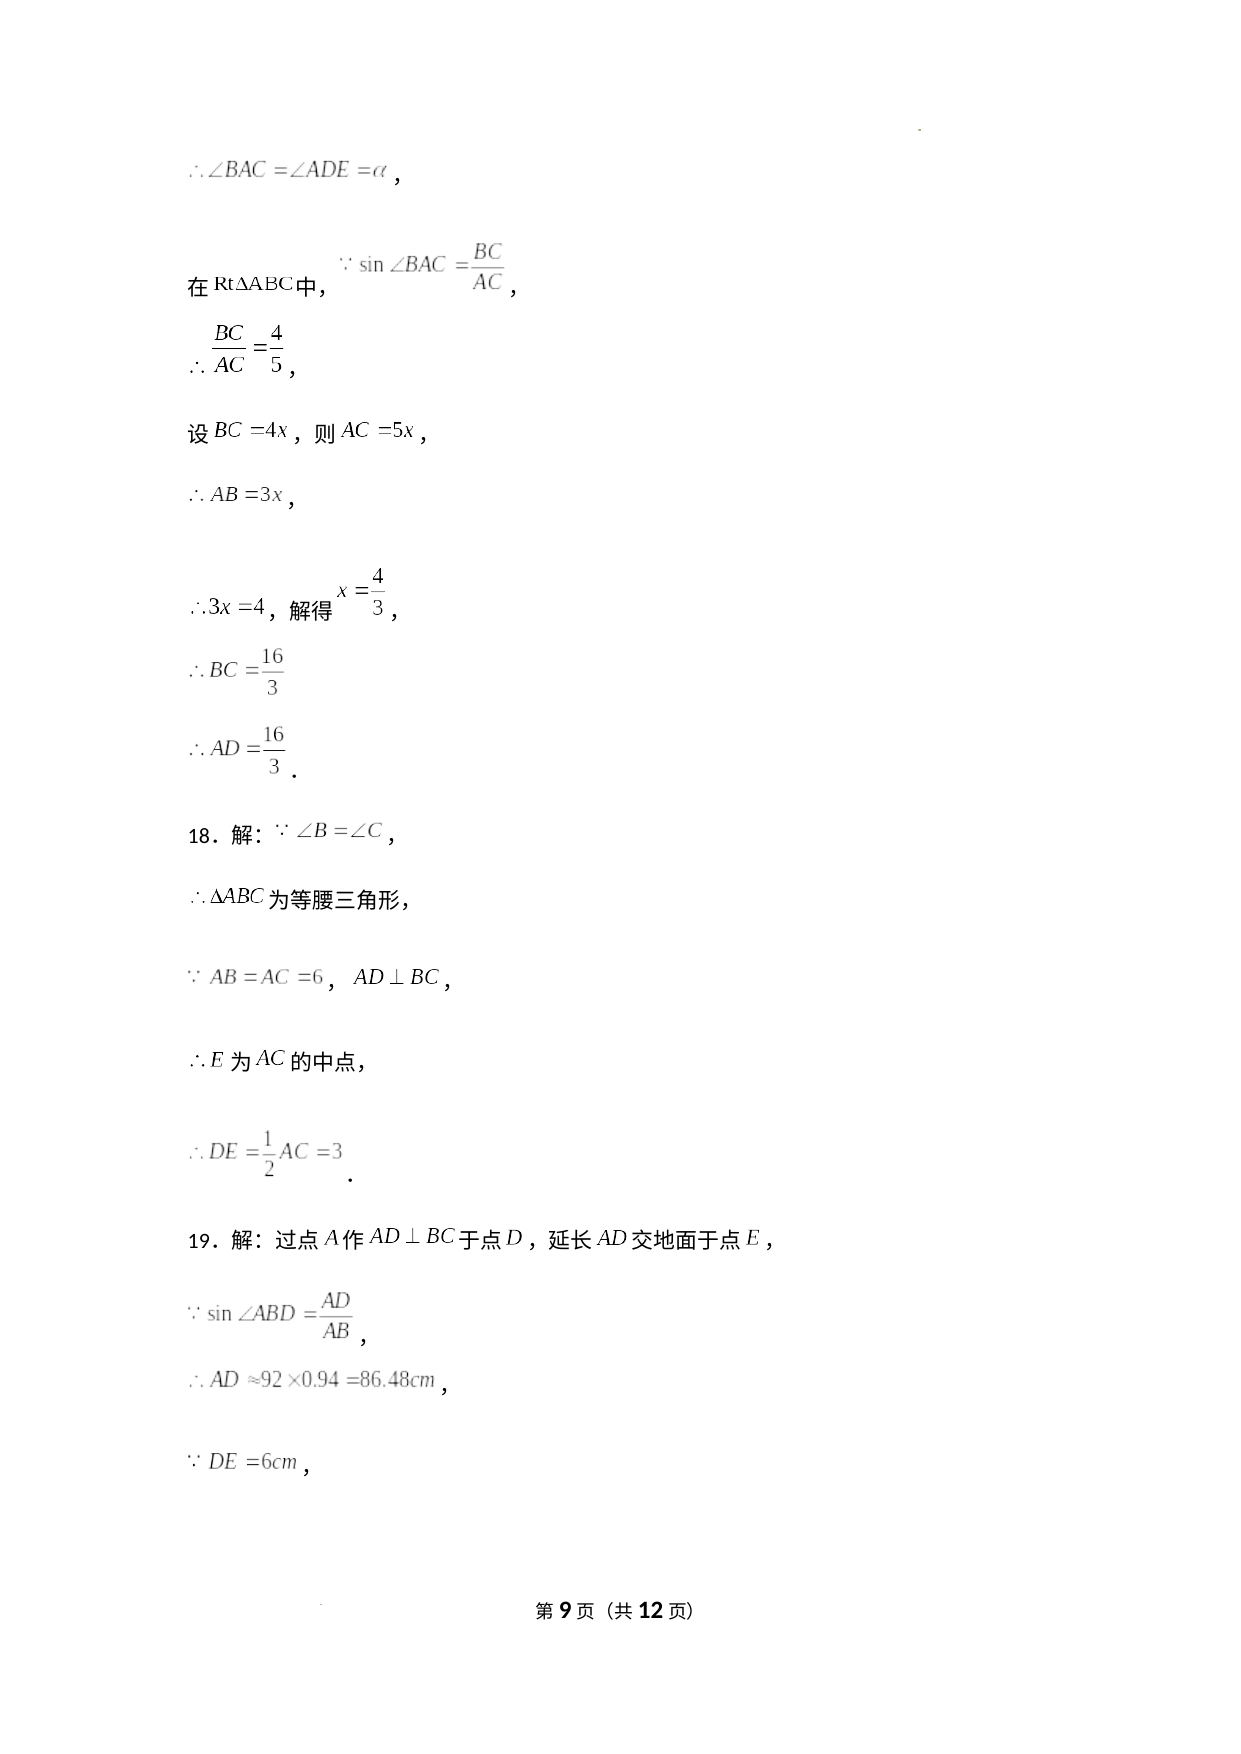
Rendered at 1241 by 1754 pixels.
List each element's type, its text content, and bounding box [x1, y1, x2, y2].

text ， [187, 1448, 1053, 1513]
text ，， [187, 963, 1053, 1028]
text ， [187, 319, 1053, 384]
text ， [187, 480, 1053, 545]
text ． [187, 1124, 1053, 1189]
text ． [187, 720, 1053, 785]
text ， [187, 1367, 1053, 1432]
text 为等腰三角形， [187, 882, 1053, 947]
text 在中，， [187, 238, 1053, 303]
text 设，则， [187, 399, 1053, 464]
text 18．解：， [187, 801, 1053, 866]
text 19．解：过点作于点，延长交地面于点， [187, 1205, 1053, 1270]
text ， [187, 157, 1053, 222]
text ，解得， [187, 561, 1053, 626]
text ， [187, 1286, 1053, 1351]
text 为的中点， [187, 1044, 1053, 1109]
